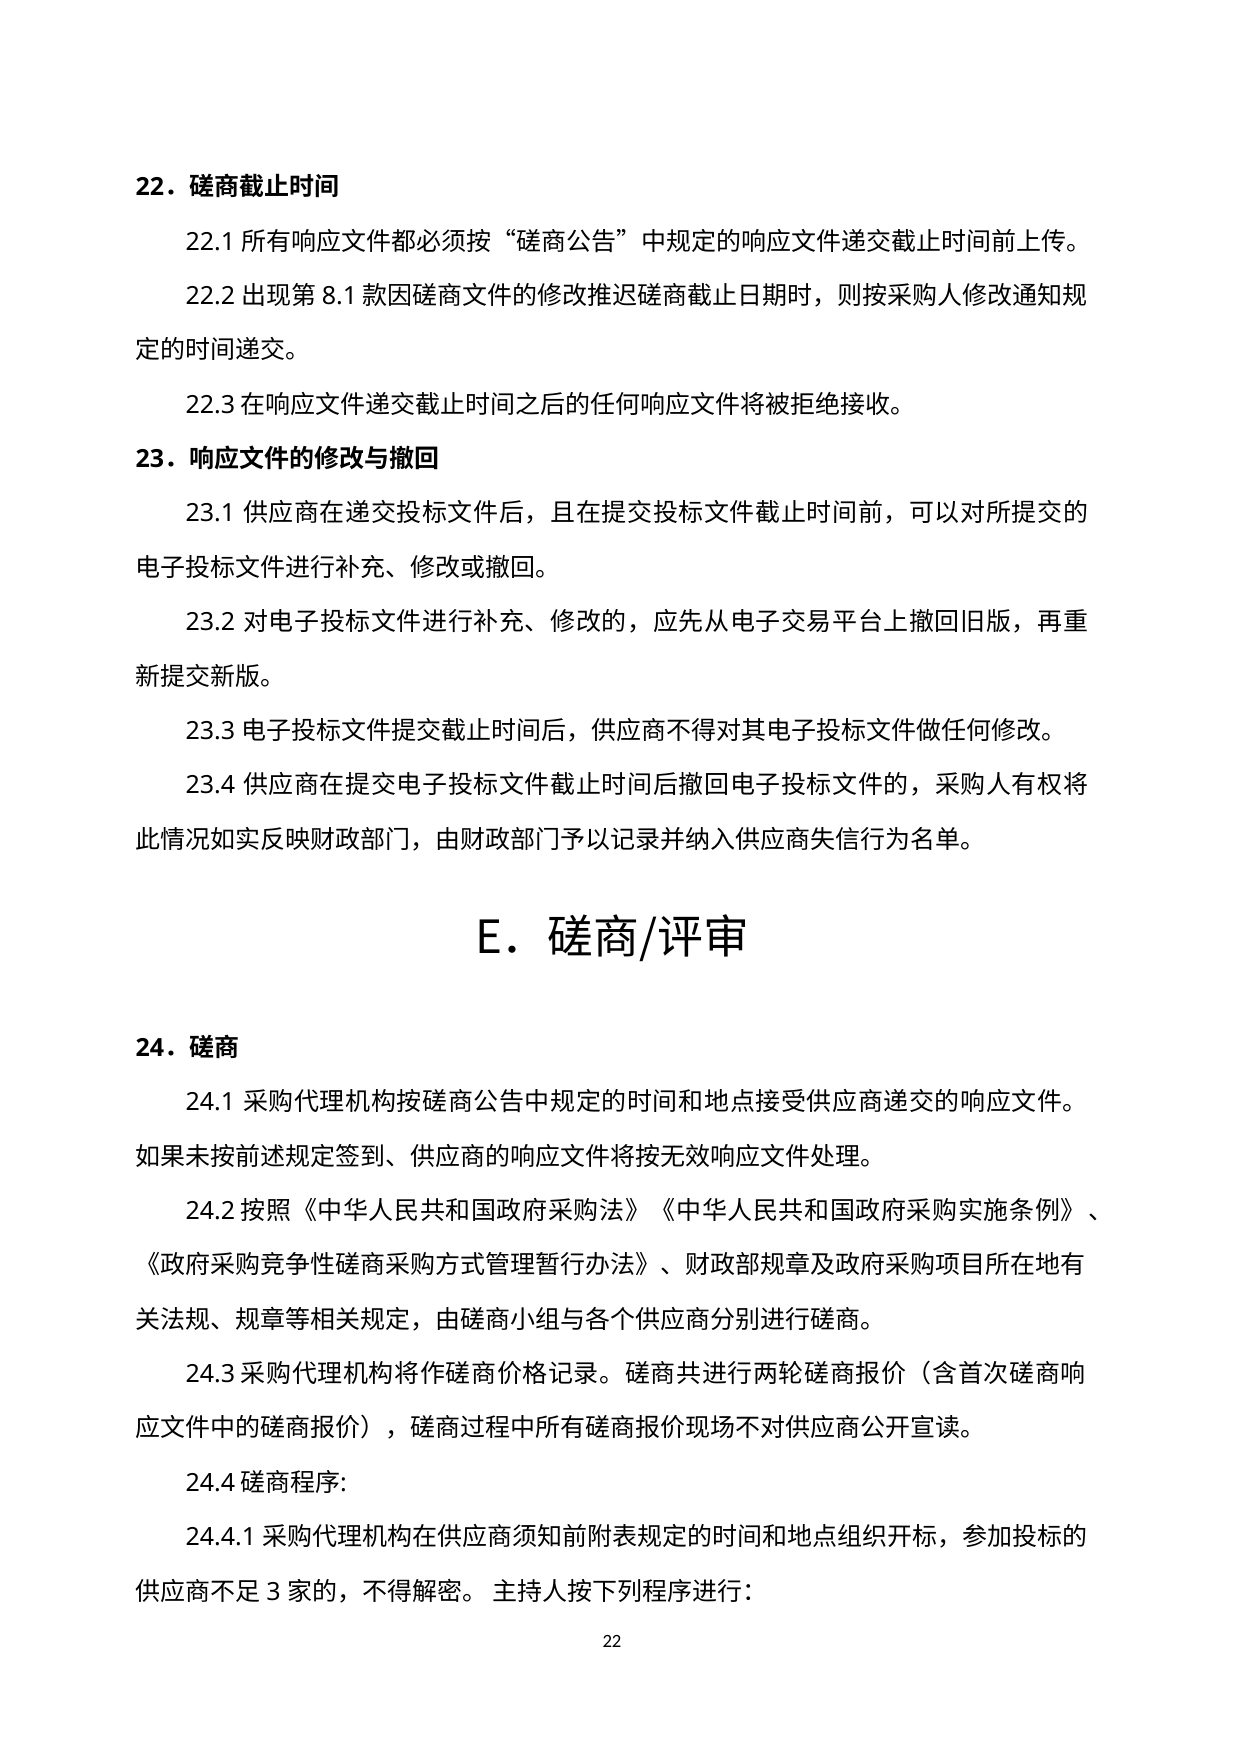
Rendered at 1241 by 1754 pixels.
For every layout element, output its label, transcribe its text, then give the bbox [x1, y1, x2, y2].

text 24.1 采购代理机构按磋商公告中规定的时间和地点接受供应商递交的响应文件。如果未按前述规定签到、供应商的响应文件将按无效响应文件处理。 [135, 1082, 1088, 1172]
subtitle 24．磋商 [135, 1027, 1088, 1063]
text 23.1 供应商在递交投标文件后，且在提交投标文件截止时间前，可以对所提交的 电子投标文件进行补充、修改或撤回。 [135, 493, 1088, 583]
text 23.3 电子投标文件提交截止时间后，供应商不得对其电子投标文件做任何修改。 [135, 710, 1088, 747]
text 22.1 所有响应文件都必须按“磋商公告”中规定的响应文件递交截止时间前上传。 [135, 221, 1088, 257]
text 23.4 供应商在提交电子投标文件截止时间后撤回电子投标文件的，采购人有权将 此情况如实反映财政部门，由财政部门予以记录并纳入供应商失信行为名单。 [135, 765, 1088, 855]
text 22.3在响应文件递交截止时间之后的任何响应文件将被拒绝接收。 [135, 384, 1088, 420]
text 22.2 出现第8.1款因磋商文件的修改推迟磋商截止日期时，则按采购人修改通知规定的时间递交。 [135, 275, 1088, 366]
text 24.4磋商程序: [135, 1462, 1088, 1498]
subtitle 22．磋商截止时间 [135, 167, 1088, 203]
subtitle 23．响应文件的修改与撤回 [135, 438, 1088, 475]
text 24.3采购代理机构将作磋商价格记录。磋商共进行两轮磋商报价（含首次磋商响应文件中的磋商报价），磋商过程中所有磋商报价现场不对供应商公开宣读。 [135, 1353, 1088, 1444]
text 24.4.1 采购代理机构在供应商须知前附表规定的时间和地点组织开标，参加投标的供应商不足 3 家的，不得解密。 主持人按下列程序进行： [135, 1517, 1088, 1607]
text 24.2按照《中华人民共和国政府采购法》《中华人民共和国政府采购实施条例》、《政府采购竞争性磋商采购方式管理暂行办法》、财政部规章及政府采购项目所在地有关法规、规章等相关规定，由磋商小组与各个供应商分别进行磋商。 [135, 1190, 1088, 1335]
subtitle E．磋商/评审 [135, 901, 1088, 967]
text 23.2 对电子投标文件进行补充、修改的，应先从电子交易平台上撤回旧版，再重 新提交新版。 [135, 602, 1088, 692]
